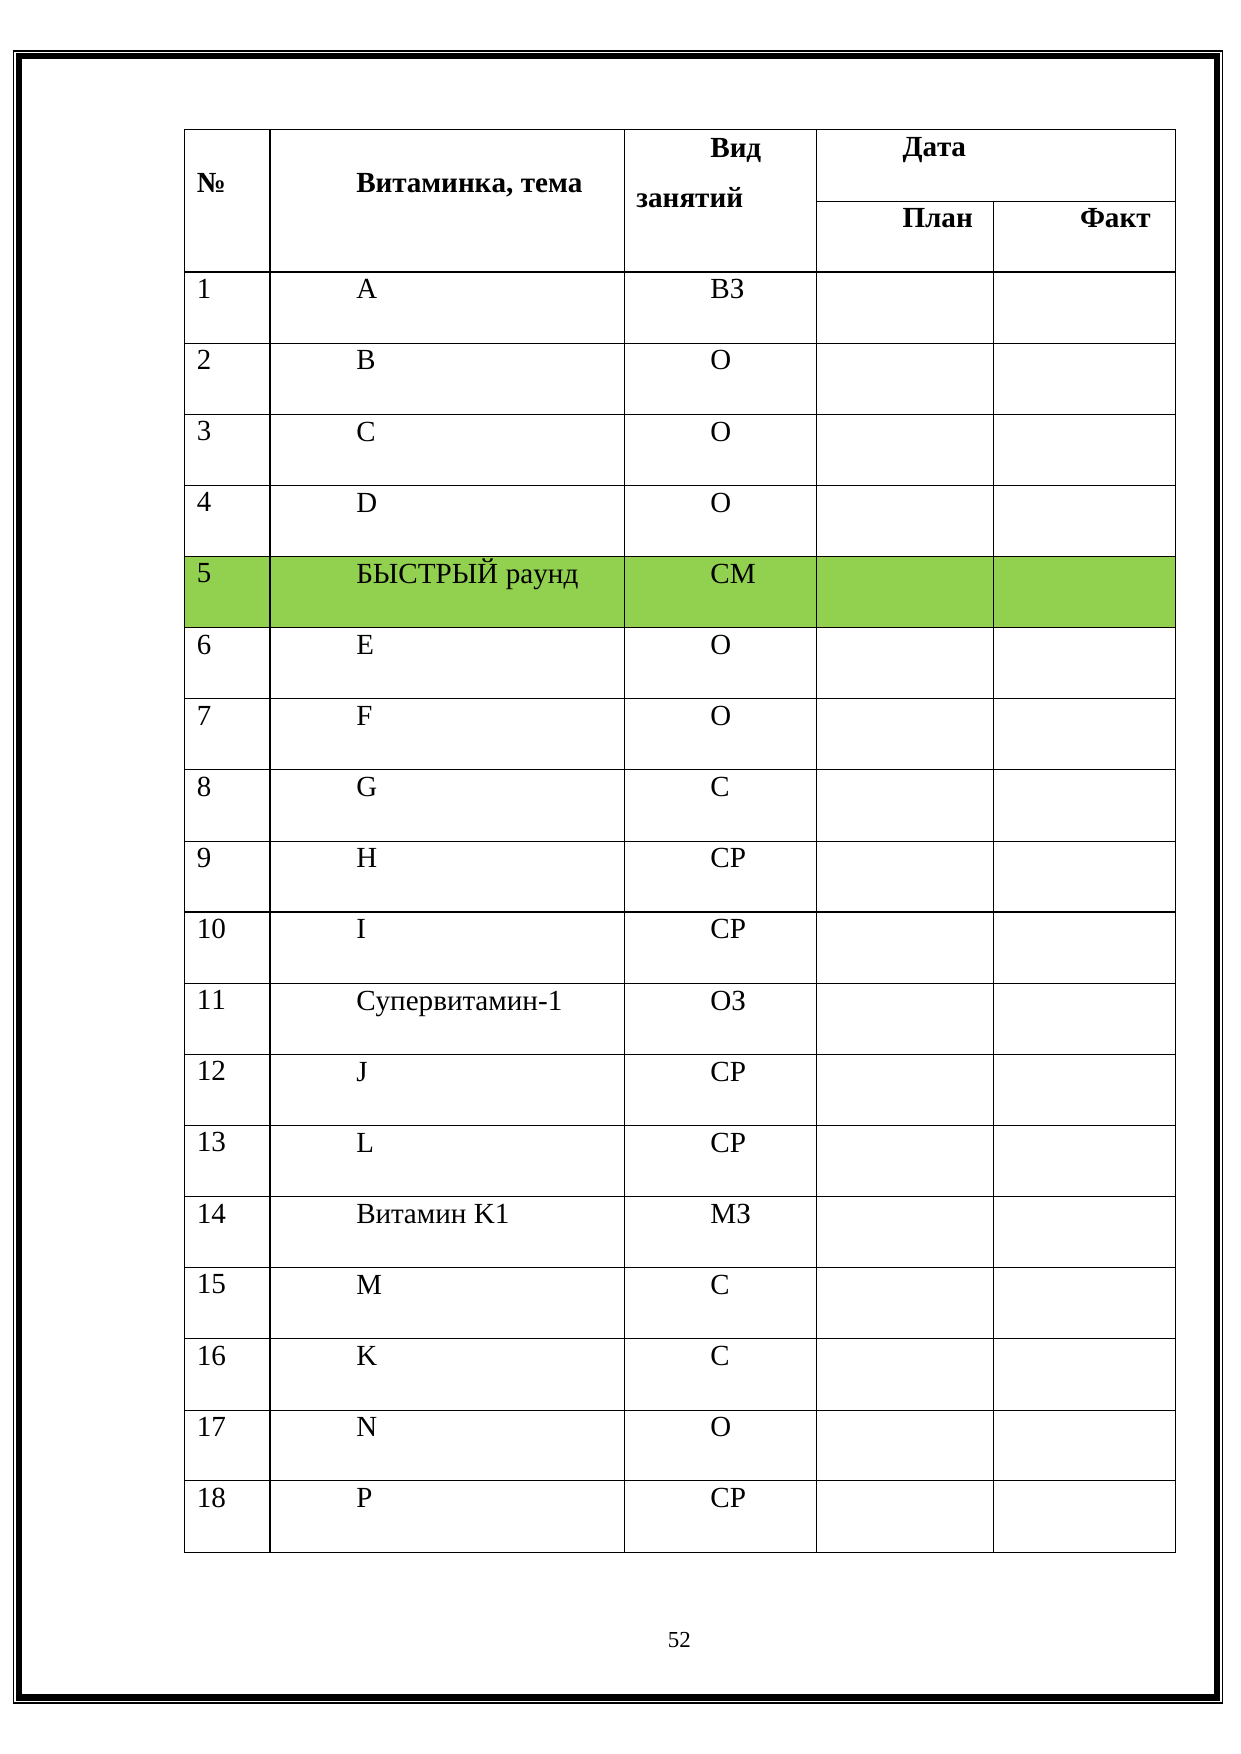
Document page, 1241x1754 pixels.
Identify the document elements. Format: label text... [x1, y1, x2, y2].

table_cell 14 [185, 1197, 269, 1267]
table_cell С [625, 1268, 816, 1338]
table_cell 16 [185, 1339, 269, 1409]
table_cell [994, 984, 1175, 1054]
table_cell СР [625, 1481, 816, 1552]
table_cell [994, 1126, 1175, 1196]
table_cell M [271, 1268, 624, 1338]
table_cell [817, 557, 993, 627]
table_cell [817, 1197, 993, 1267]
table_cell I [271, 913, 624, 983]
table_cell 10 [185, 913, 269, 983]
table_cell Супервитамин-1 [271, 984, 624, 1054]
table_cell [994, 628, 1175, 698]
table_cell [817, 1481, 993, 1552]
table_cell [817, 1268, 993, 1338]
table_cell ОЗ [625, 984, 816, 1054]
table_cell 7 [185, 699, 269, 769]
table_cell H [271, 842, 624, 911]
table_cell P [271, 1481, 624, 1552]
table_cell [817, 770, 993, 841]
table_cell 15 [185, 1268, 269, 1338]
table_cell О [625, 628, 816, 698]
table_cell [817, 842, 993, 911]
table_cell С [625, 1339, 816, 1409]
table_cell 12 [185, 1055, 269, 1125]
table_cell [817, 273, 993, 342]
table_cell G [271, 770, 624, 841]
table_cell О [625, 415, 816, 485]
table_cell СМ [625, 557, 816, 627]
table_cell [994, 770, 1175, 841]
table_cell 1 [185, 273, 269, 342]
table_cell [817, 486, 993, 556]
table_cell 18 [185, 1481, 269, 1552]
table_cell L [271, 1126, 624, 1196]
table_cell [994, 486, 1175, 556]
table_cell J [271, 1055, 624, 1125]
table_cell E [271, 628, 624, 698]
table_cell 17 [185, 1411, 269, 1480]
table_cell [994, 699, 1175, 769]
table_cell [994, 344, 1175, 414]
table_cell [817, 1055, 993, 1125]
table_cell [994, 1055, 1175, 1125]
table_cell [994, 913, 1175, 983]
table_header № [185, 130, 269, 271]
table_cell [817, 699, 993, 769]
table_cell N [271, 1411, 624, 1480]
table_cell [817, 1339, 993, 1409]
table_cell ВЗ [625, 273, 816, 342]
table_cell F [271, 699, 624, 769]
table_cell 8 [185, 770, 269, 841]
table_cell 11 [185, 984, 269, 1054]
table_cell Факт [994, 202, 1175, 271]
table_cell [994, 1268, 1175, 1338]
table_cell [817, 913, 993, 983]
table_cell Витамин K1 [271, 1197, 624, 1267]
table_cell [994, 273, 1175, 342]
table_cell 9 [185, 842, 269, 911]
table_cell МЗ [625, 1197, 816, 1267]
table_cell B [271, 344, 624, 414]
table_cell [994, 415, 1175, 485]
table_cell [994, 1197, 1175, 1267]
table_cell 13 [185, 1126, 269, 1196]
table_cell [817, 984, 993, 1054]
table_cell О [625, 486, 816, 556]
table_cell СР [625, 842, 816, 911]
table_header Дата [817, 130, 1175, 201]
table_cell [994, 842, 1175, 911]
table_cell СР [625, 1126, 816, 1196]
table_cell 5 [185, 557, 269, 627]
table_cell О [625, 344, 816, 414]
table_cell [994, 557, 1175, 627]
table_cell 4 [185, 486, 269, 556]
table_cell СР [625, 1055, 816, 1125]
table_cell C [271, 415, 624, 485]
table_cell [994, 1481, 1175, 1552]
table_cell [817, 1411, 993, 1480]
table_cell A [271, 273, 624, 342]
table_cell БЫСТРЫЙ раунд [271, 557, 624, 627]
table_cell О [625, 699, 816, 769]
table_cell [817, 344, 993, 414]
table_cell 2 [185, 344, 269, 414]
table_cell 3 [185, 415, 269, 485]
table_cell K [271, 1339, 624, 1409]
table_cell [994, 1411, 1175, 1480]
table_header Витаминка, тема [271, 130, 624, 271]
table_cell [817, 628, 993, 698]
table_cell [817, 1126, 993, 1196]
table_cell СР [625, 913, 816, 983]
table_header Вид занятий [625, 130, 816, 271]
table_cell [817, 415, 993, 485]
table_cell 6 [185, 628, 269, 698]
table_cell [994, 1339, 1175, 1409]
table_cell План [817, 202, 993, 271]
table_cell О [625, 1411, 816, 1480]
table_cell С [625, 770, 816, 841]
table_cell D [271, 486, 624, 556]
